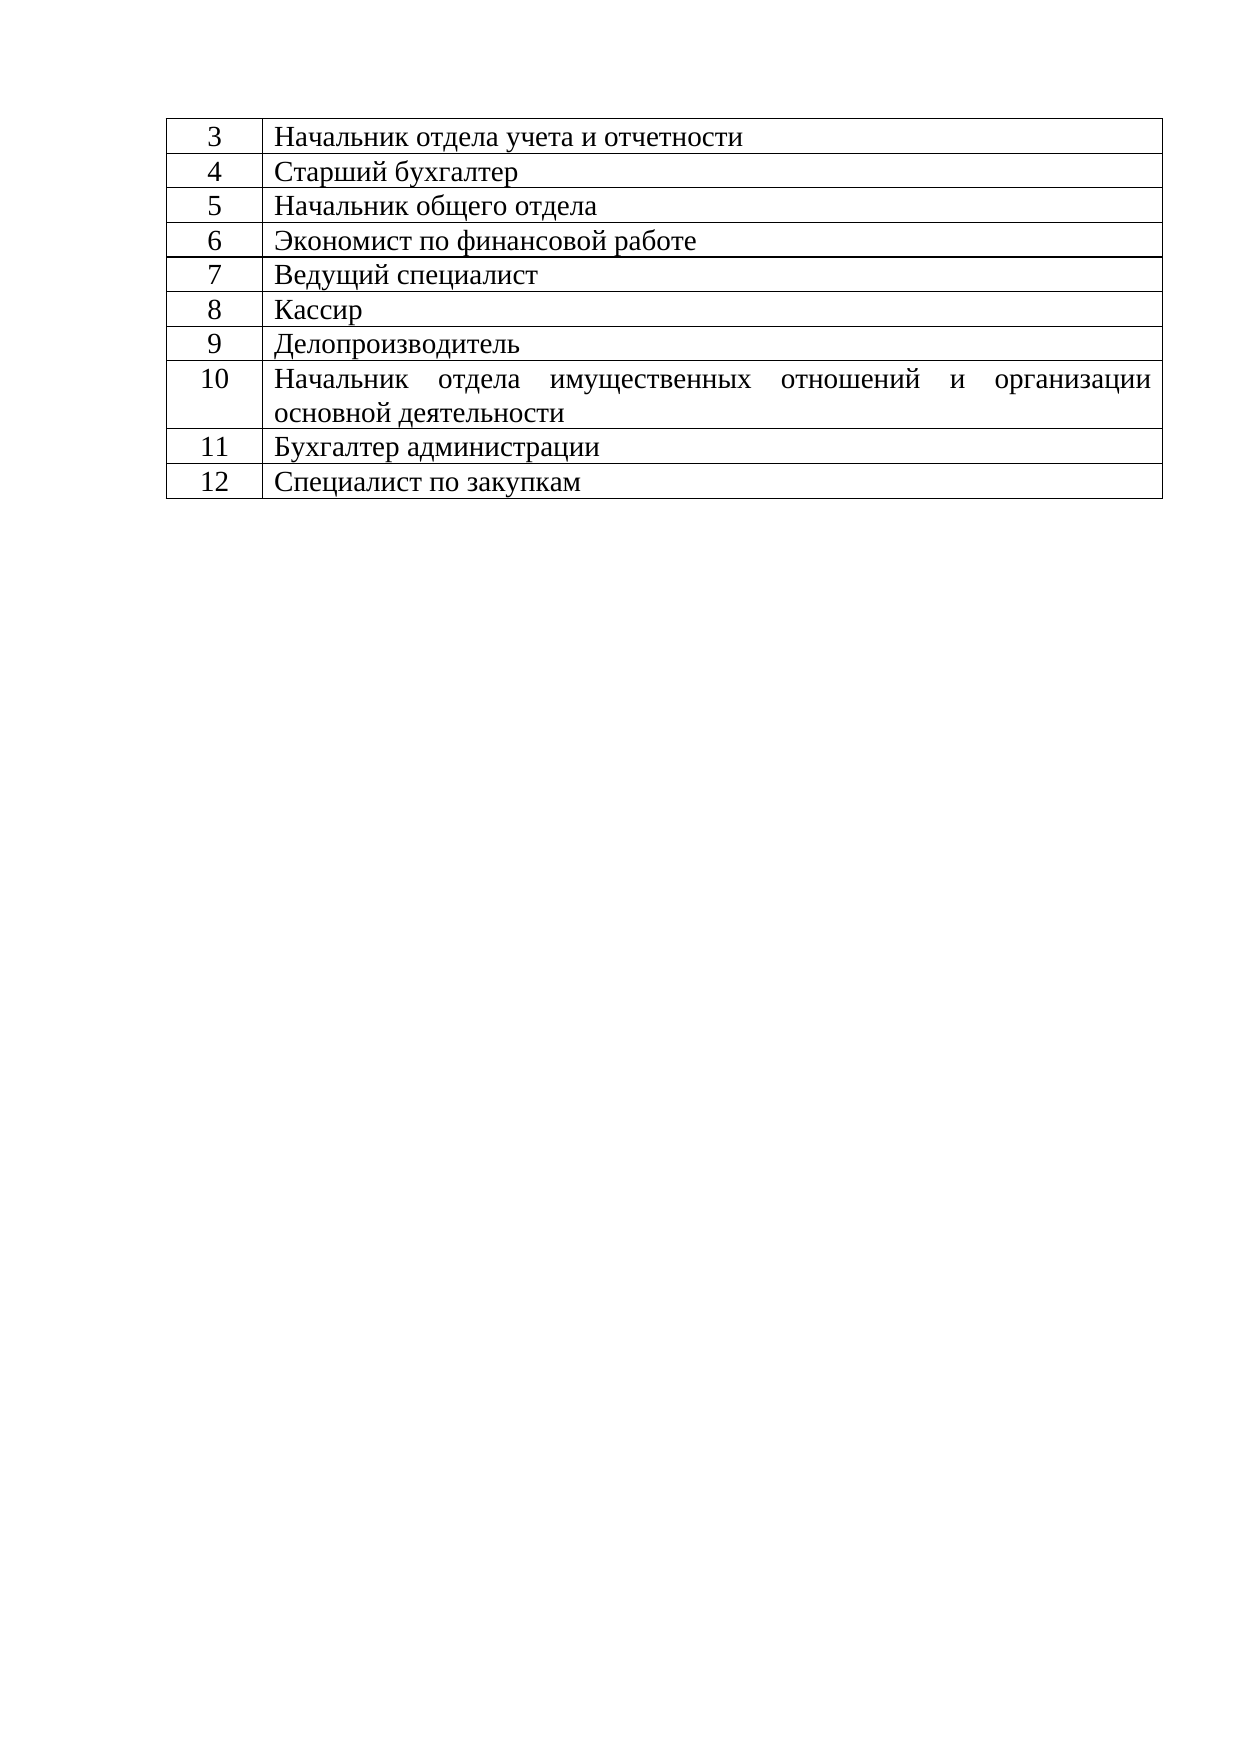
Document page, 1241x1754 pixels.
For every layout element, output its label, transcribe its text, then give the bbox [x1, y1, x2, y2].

table_cell Делопроизводитель [263, 327, 1162, 360]
table_cell Начальник отдела имущественных отношений и организации основной деятельности [263, 361, 1162, 428]
table_cell Начальник отдела учета и отчетности [263, 119, 1162, 153]
table_cell Старший бухгалтер [263, 154, 1162, 187]
table_cell 4 [167, 154, 262, 187]
table_cell Кассир [263, 292, 1162, 326]
table_cell Специалист по закупкам [263, 464, 1162, 497]
table_cell 8 [167, 292, 262, 326]
table_cell 11 [167, 429, 262, 463]
table_cell Начальник общего отдела [263, 188, 1162, 222]
table_cell 9 [167, 327, 262, 360]
table_cell 6 [167, 223, 262, 256]
table_cell 3 [167, 119, 262, 153]
table_cell Ведущий специалист [263, 258, 1162, 291]
table_cell 7 [167, 258, 262, 291]
table_cell 12 [167, 464, 262, 497]
table_cell 10 [167, 361, 262, 428]
table_cell Экономист по финансовой работе [263, 223, 1162, 256]
table_cell 5 [167, 188, 262, 222]
table_cell Бухгалтер администрации [263, 429, 1162, 463]
